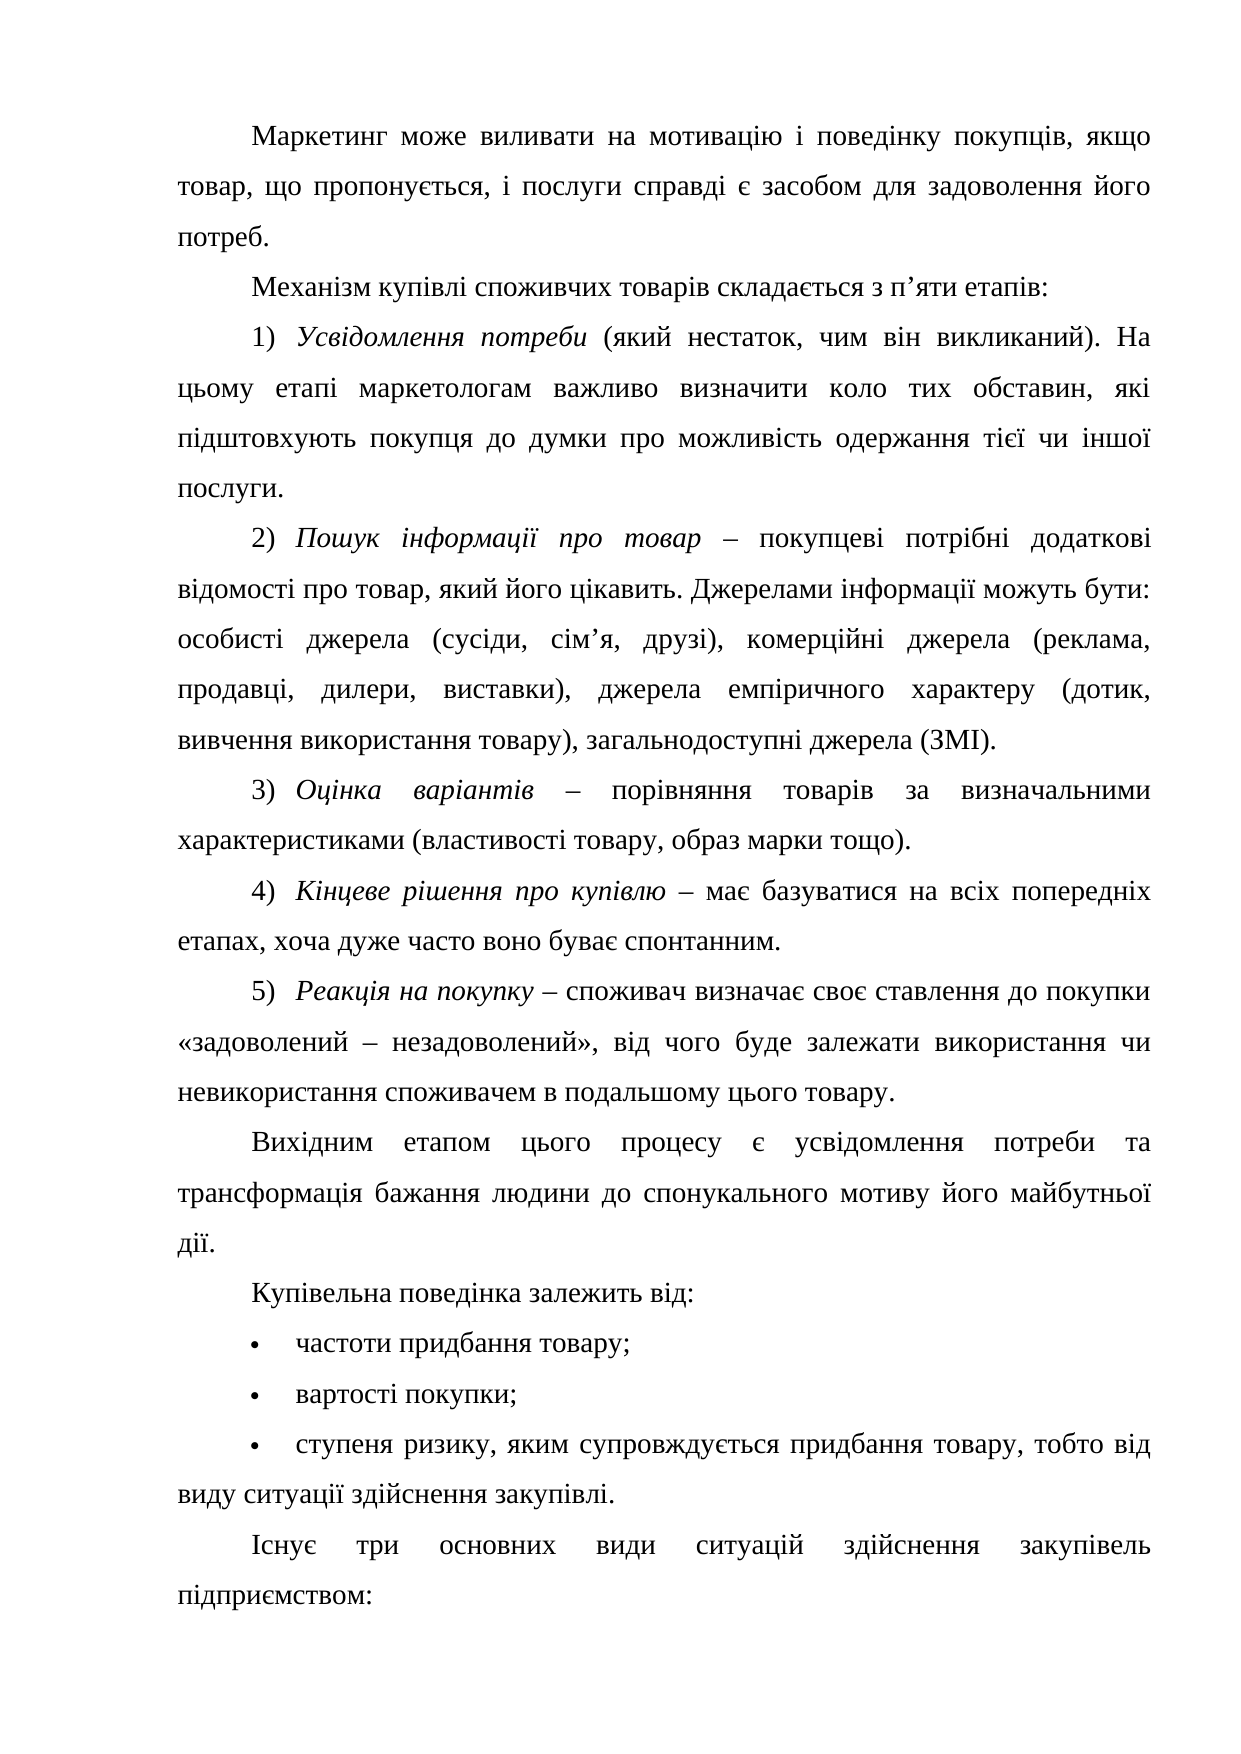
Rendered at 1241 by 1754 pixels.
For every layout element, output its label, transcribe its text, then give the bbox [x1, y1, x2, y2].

list Оцінка варіантів – порівняння товарів за визначальними характеристиками (властивості товару, образ марки тощо). [177, 772, 1152, 856]
text Існує три основних види ситуацій здійснення закупівель підприємством: [177, 1527, 1152, 1611]
text Механізм купівлі споживчих товарів складається з п’яти етапів: [177, 269, 1152, 303]
text Вихідним етапом цього процесу є усвідомлення потреби та трансформація бажання людини до спонукального мотиву його майбутньої дії. [177, 1124, 1152, 1258]
list вартості покупки; [177, 1376, 1152, 1409]
list Реакція на покупку – споживач визначає своє ставлення до покупки «задоволений – незадоволений», від чого буде залежати використання чи невикористання споживачем в подальшому цього товару. [177, 973, 1152, 1108]
list Кінцеве рішення про купівлю – має базуватися на всіх попередніх етапах, хоча дуже часто воно буває спонтанним. [177, 873, 1152, 957]
text Купівельна поведінка залежить від: [177, 1275, 1152, 1309]
text Маркетинг може виливати на мотивацію і поведінку покупців, якщо товар, що пропонується, і послуги справді є засобом для задоволення його потреб. [177, 118, 1152, 252]
list Пошук інформації про товар – покупцеві потрібні додаткові відомості про товар, який його цікавить. Джерелами інформації можуть бути: особисті джерела (сусіди, сім’я, друзі), комерційні джерела (реклама, продавці, дилери, виставки), джерела емпіричного характеру (дотик, вивчення використання товару), загальнодоступні джерела (ЗМІ). [177, 521, 1152, 755]
list частоти придбання товару; [177, 1326, 1152, 1359]
list Усвідомлення потреби (який нестаток, чим він викликаний). На цьому етапі маркетологам важливо визначити коло тих обставин, які підштовхують покупця до думки про можливість одержання тієї чи іншої послуги. [177, 319, 1152, 504]
list ступеня ризику, яким супровждується придбання товару, тобто від виду ситуації здійснення закупівлі. [177, 1426, 1152, 1510]
